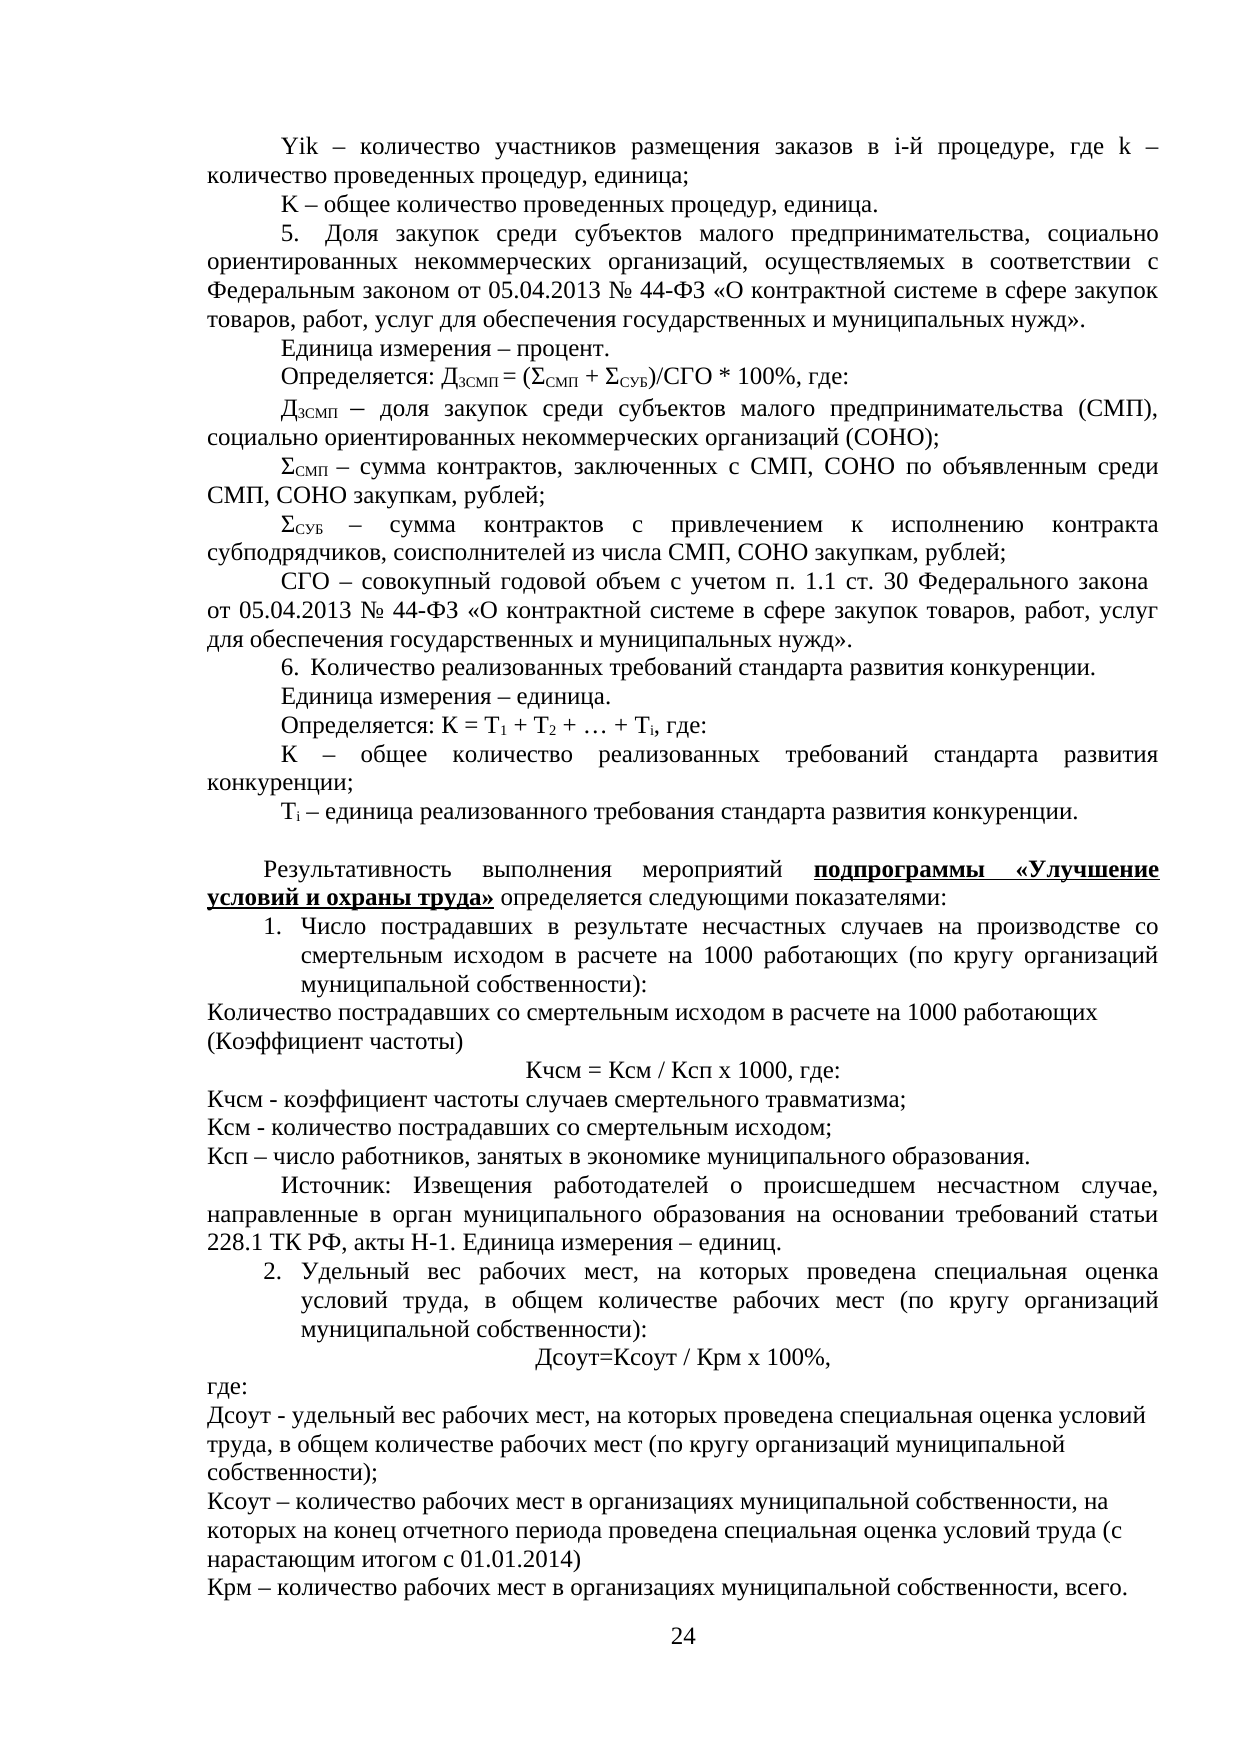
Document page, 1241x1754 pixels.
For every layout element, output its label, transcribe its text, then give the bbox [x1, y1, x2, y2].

text где: [207, 1371, 1159, 1400]
list Удельный вес рабочих мест, на которых проведена специальная оценка условий труда, в общем количестве рабочих мест (по кругу организаций муниципальной собственности): [263, 1256, 1159, 1342]
text Дсоут=Ксоут / Крм х 100%, [207, 1342, 1159, 1371]
text K – общее количество проведенных процедур, единица. [207, 189, 1159, 218]
list Количество реализованных требований стандарта развития конкуренции. [207, 652, 1159, 681]
text Единица измерения – процент. [207, 333, 1159, 361]
text Дсоут - удельный вес рабочих мест, на которых проведена специальная оценка условий труда, в общем количестве рабочих мест (по кругу организаций муниципальной собственности); [207, 1400, 1159, 1486]
text Крм – количество рабочих мест в организациях муниципальной собственности, всего. [207, 1572, 1159, 1601]
text Кчсм = Ксм / Ксп x 1000, где: [207, 1055, 1159, 1084]
text ДЗСМП – доля закупок среди субъектов малого предпринимательства (СМП), социально ориентированных некоммерческих организаций (СОНО); [207, 390, 1159, 451]
text Результативность выполнения мероприятий подпрограммы «Улучшение условий и охраны труда» определяется следующими показателями: [207, 854, 1159, 911]
text ΣСУБ – сумма контрактов с привлечением к исполнению контракта субподрядчиков, соисполнителей из числа СМП, СОНО закупкам, рублей; [207, 509, 1159, 566]
text Ксп – число работников, занятых в экономике муниципального образования. [207, 1141, 1159, 1170]
text Единица измерения – единица. [281, 681, 1159, 710]
text Тi – единица реализованного требования стандарта развития конкуренции. [207, 796, 1159, 825]
text Определяется: ДЗСМП = (ΣСМП + ΣСУБ)/СГО * 100%, где: [207, 361, 1159, 390]
text Ксоут – количество рабочих мест в организациях муниципальной собственности, на которых на конец отчетного периода проведена специальная оценка условий труда (с нарастающим итогом с 01.01.2014) [207, 1486, 1159, 1572]
text Yik – количество участников размещения заказов в i-й процедуре, где k – количество проведенных процедур, единица; [207, 131, 1159, 189]
text Кчсм - коэффициент частоты случаев смертельного травматизма; [207, 1084, 1159, 1112]
text СГО – совокупный годовой объем с учетом п. 1.1 ст. 30 Федерального закона от 05.04.2013 № 44-ФЗ «О контрактной системе в сфере закупок товаров, работ, услуг для обеспечения государственных и муниципальных нужд». [207, 566, 1159, 652]
text Количество пострадавших со смертельным исходом в расчете на 1000 работающих (Коэффициент частоты) [207, 997, 1159, 1055]
list Число пострадавших в результате несчастных случаев на производстве со смертельным исходом в расчете на 1000 работающих (по кругу организаций муниципальной собственности): [263, 911, 1159, 997]
text Определяется: К = Т1 + Т2 + … + Тi, где: [207, 710, 1159, 739]
text К – общее количество реализованных требований стандарта развития конкуренции; [207, 739, 1159, 796]
text Ксм - количество пострадавших со смертельным исходом; [207, 1112, 1159, 1141]
list Доля закупок среди субъектов малого предпринимательства, социально ориентированных некоммерческих организаций, осуществляемых в соответствии с Федеральным законом от 05.04.2013 № 44-ФЗ «О контрактной системе в сфере закупок товаров, работ, услуг для обеспечения государственных и муниципальных нужд». [207, 218, 1159, 333]
text ΣСМП – сумма контрактов, заключенных с СМП, СОНО по объявленным среди СМП, СОНО закупкам, рублей; [207, 451, 1159, 509]
text Источник: Извещения работодателей о происшедшем несчастном случае, направленные в орган муниципального образования на основании требований статьи 228.1 ТК РФ, акты Н-1. Единица измерения – единиц. [207, 1170, 1159, 1256]
